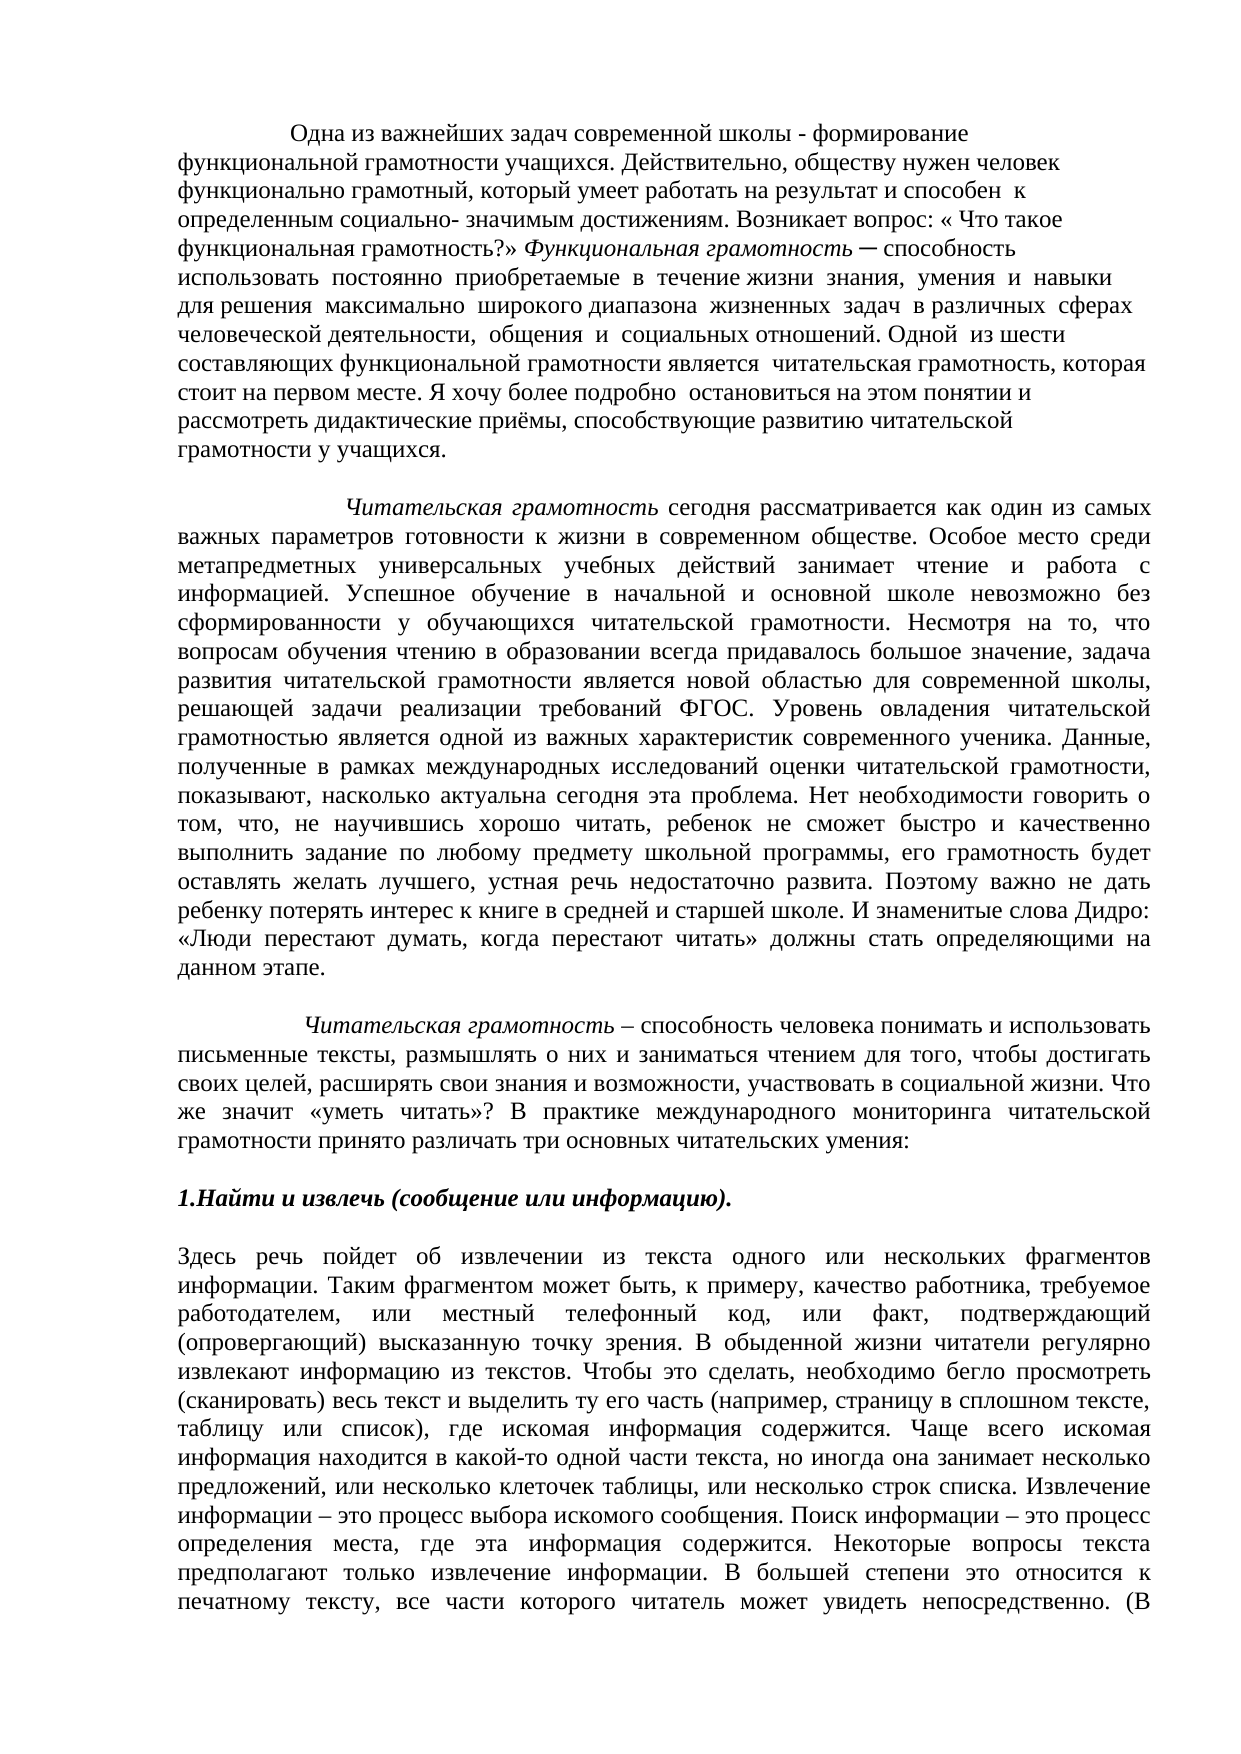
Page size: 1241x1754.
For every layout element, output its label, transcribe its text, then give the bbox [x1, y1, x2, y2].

text Читательская грамотность – способность человека понимать и использовать письменные тексты, размышлять о них и заниматься чтением для того, чтобы достигать своих целей, расширять свои знания и возможности, участвовать в социальной жизни. Что же значит «уметь читать»? В практике международного мониторинга читательской грамотности принято различать три основных читательских умения: [177, 1010, 1152, 1154]
text 1.Найти и извлечь (сообщение или информацию). [177, 1183, 1152, 1212]
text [177, 1241, 1152, 1615]
text Одна из важнейших задач современной школы - формирование функциональной грамотности учащихся. Действительно, обществу нужен человек функционально грамотный, который умеет работать на результат и способен к определенным социально- значимым достижениям. Возникает вопрос: « Что такое функциональная грамотность?» Функциональная грамотность ─ способность использовать постоянно приобретаемые в течение жизни знания, умения и навыки для решения максимально широкого диапазона жизненных задач в различных сферах человеческой деятельности, общения и социальных отношений. Одной из шести составляющих функциональной грамотности является читательская грамотность, которая стоит на первом месте. Я хочу более подробно остановиться на этом понятии и рассмотреть дидактические приёмы, способствующие развитию читательской грамотности у учащихся. [177, 118, 1152, 463]
text Читательская грамотность сегодня рассматривается как один из самых важных параметров готовности к жизни в современном обществе. Особое место среди метапредметных универсальных учебных действий занимает чтение и работа с информацией. Успешное обучение в начальной и основной школе невозможно без сформированности у обучающихся читательской грамотности. Несмотря на то, что вопросам обучения чтению в образовании всегда придавалось большое значение, задача развития читательской грамотности является новой областью для современной школы, решающей задачи реализации требований ФГОС. Уровень овладения читательской грамотностью является одной из важных характеристик современного ученика. Данные, полученные в рамках международных исследований оценки читательской грамотности, показывают, насколько актуальна сегодня эта проблема. Нет необходимости говорить о том, что, не научившись хорошо читать, ребенок не сможет быстро и качественно выполнить задание по любому предмету школьной программы, его грамотность будет оставлять желать лучшего, устная речь недостаточно развита. Поэтому важно не дать ребенку потерять интерес к книге в средней и старшей школе. И знаменитые слова Дидро: «Люди перестают думать, когда перестают читать» должны стать определяющими на данном этапе. [177, 492, 1152, 981]
